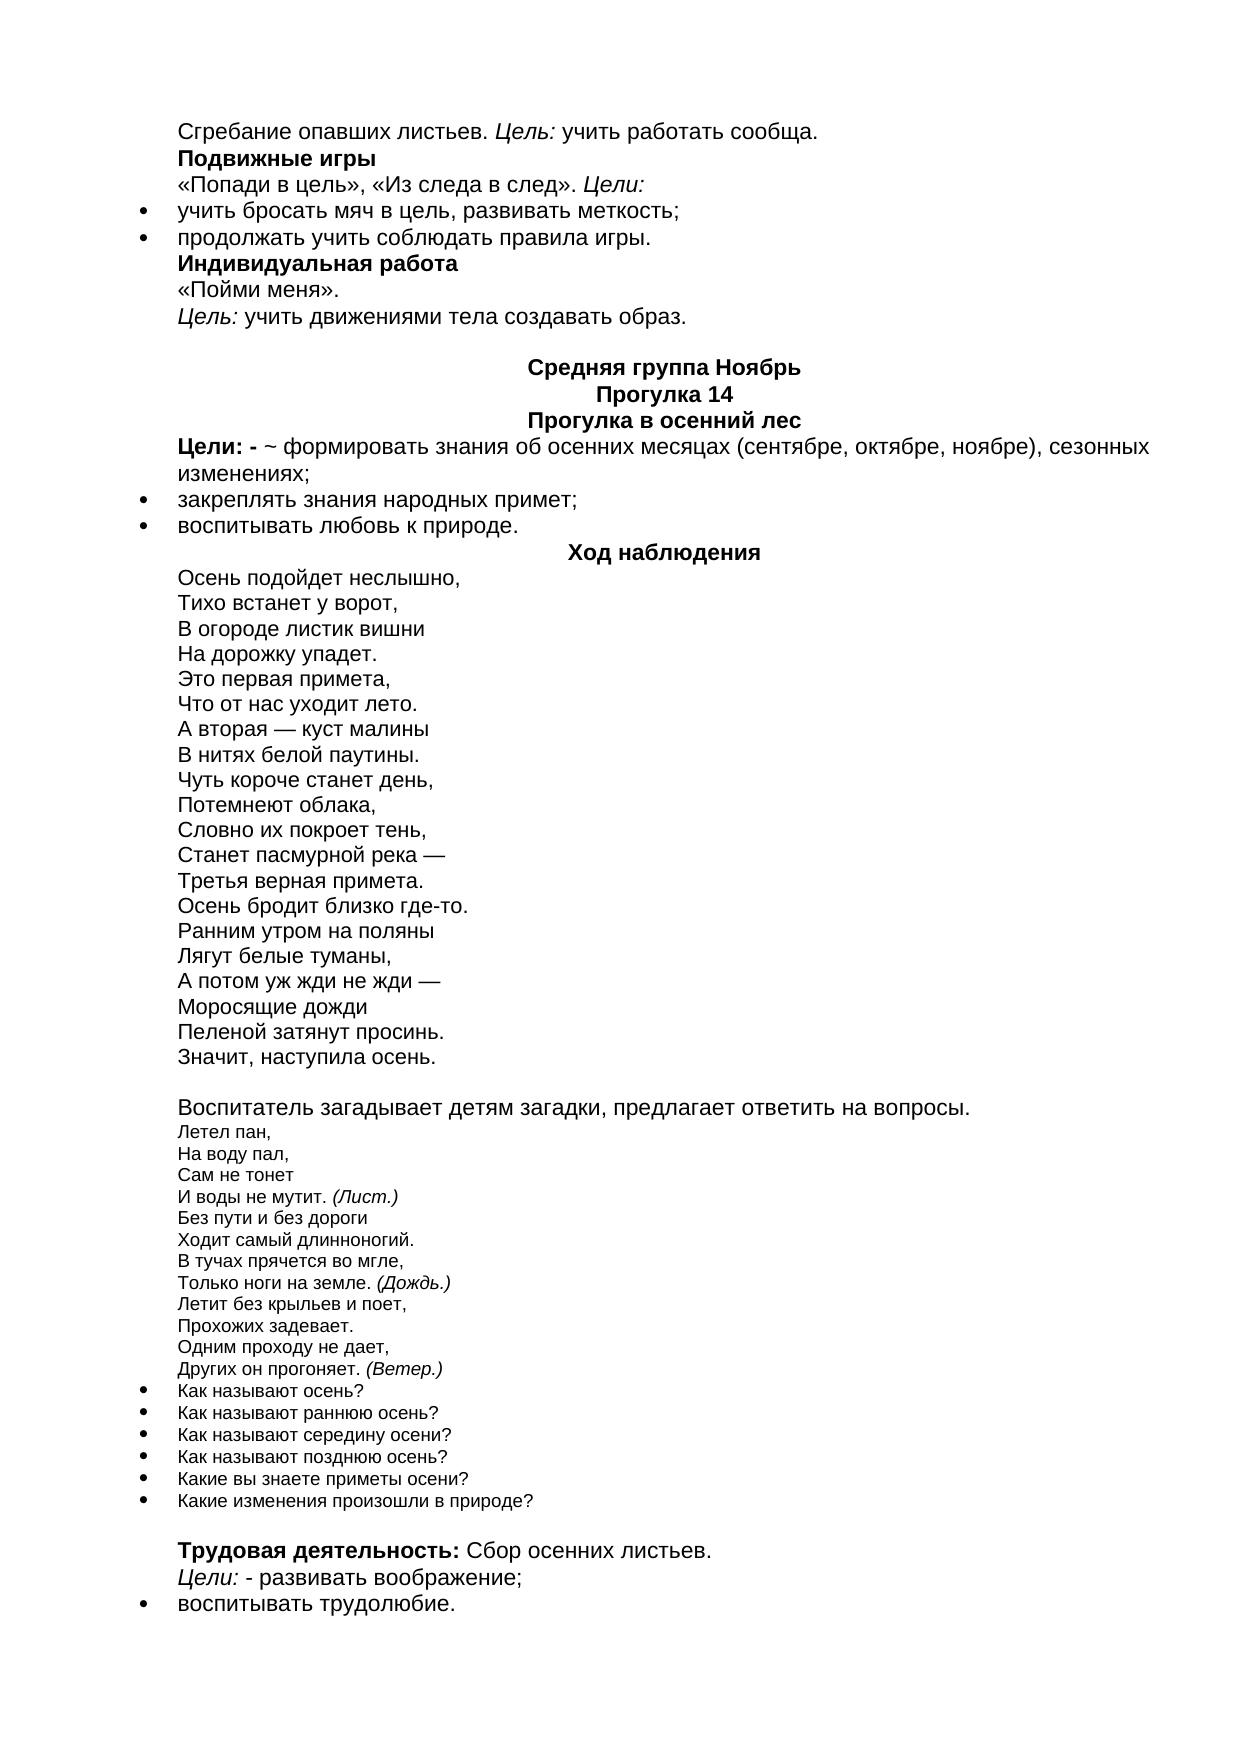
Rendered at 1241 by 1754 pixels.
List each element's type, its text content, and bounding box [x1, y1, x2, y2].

list Как называют осень? [140, 1379, 1152, 1402]
text Летел пан, [177, 1121, 1152, 1142]
text Потемнеют облака, [177, 792, 1152, 817]
text Ходит самый длинноногий. [177, 1228, 1152, 1250]
text Значит, наступила осень. [177, 1044, 1152, 1069]
text Осень подойдет неслышно, [177, 565, 1152, 590]
list учить бросать мяч в цель, развивать меткость; [140, 197, 1152, 223]
text Осень бродит близко где-то. [177, 893, 1152, 918]
text Моросящие дожди [177, 993, 1152, 1019]
text Других он прогоняет. (Ветер.) [177, 1358, 1152, 1379]
text Станет пасмурной река — [177, 842, 1152, 867]
text Без пути и без дороги [177, 1207, 1152, 1228]
text Цель: учить движениями тела создавать образ. [177, 303, 1152, 329]
list Как называют позднюю осень? [140, 1446, 1152, 1468]
text Это первая примета, [177, 666, 1152, 691]
text Воспитатель загадывает детям загадки, предлагает ответить на вопросы. [177, 1094, 1152, 1121]
text Третья верная примета. [177, 867, 1152, 893]
list Как называют середину осени? [140, 1424, 1152, 1446]
text А потом уж жди не жди — [177, 968, 1152, 993]
list воспитывать трудолюбие. [140, 1590, 1152, 1616]
text Пеленой затянут просинь. [177, 1019, 1152, 1044]
text «Попади в цель», «Из следа в след». Цели: [177, 171, 1152, 197]
text На дорожку упадет. [177, 641, 1152, 666]
text Прогулка в осенний лес [177, 407, 1152, 433]
text Цели: - ~ формировать знания об осенних месяцах (сентябре, октябре, ноябре), сезонных изменениях; [177, 433, 1152, 486]
list закреплять знания народных примет; [140, 486, 1152, 512]
text Лягут белые туманы, [177, 943, 1152, 968]
text Ход наблюдения [177, 539, 1152, 565]
text Прогулка 14 [177, 381, 1152, 407]
text В нитях белой паутины. [177, 741, 1152, 767]
text И воды не мутит. (Лист.) [177, 1185, 1152, 1207]
text Прохожих задевает. [177, 1315, 1152, 1336]
text Словно их покроет тень, [177, 817, 1152, 842]
text «Пойми меня». [177, 276, 1152, 303]
text Что от нас уходит лето. [177, 691, 1152, 716]
text Трудовая деятельность: Сбор осенних листьев. [177, 1537, 1152, 1563]
text Одним проходу не дает, [177, 1336, 1152, 1358]
text Сгребание опавших листьев. Цель: учить работать сообща. [177, 118, 1152, 144]
text Индивидуальная работа [177, 250, 1152, 276]
text Чуть короче станет день, [177, 767, 1152, 792]
text А вторая — куст малины [177, 716, 1152, 741]
text Ранним утром на поляны [177, 918, 1152, 943]
text В тучах прячется во мгле, [177, 1250, 1152, 1272]
text Цели: - развивать воображение; [177, 1563, 1152, 1590]
list продолжать учить соблюдать правила игры. [140, 223, 1152, 250]
text В огороде листик вишни [177, 615, 1152, 641]
text Сам не тонет [177, 1164, 1152, 1185]
text Только ноги на земле. (Дождь.) [177, 1272, 1152, 1293]
text На воду пал, [177, 1142, 1152, 1164]
text Средняя группа Ноябрь [177, 354, 1152, 381]
list Какие изменения произошли в природе? [140, 1490, 1152, 1512]
text Тихо встанет у ворот, [177, 590, 1152, 615]
text Летит без крыльев и поет, [177, 1293, 1152, 1315]
list воспитывать любовь к природе. [140, 512, 1152, 539]
list Как называют раннюю осень? [140, 1402, 1152, 1424]
text Подвижные игры [177, 144, 1152, 171]
list Какие вы знаете приметы осени? [140, 1468, 1152, 1490]
